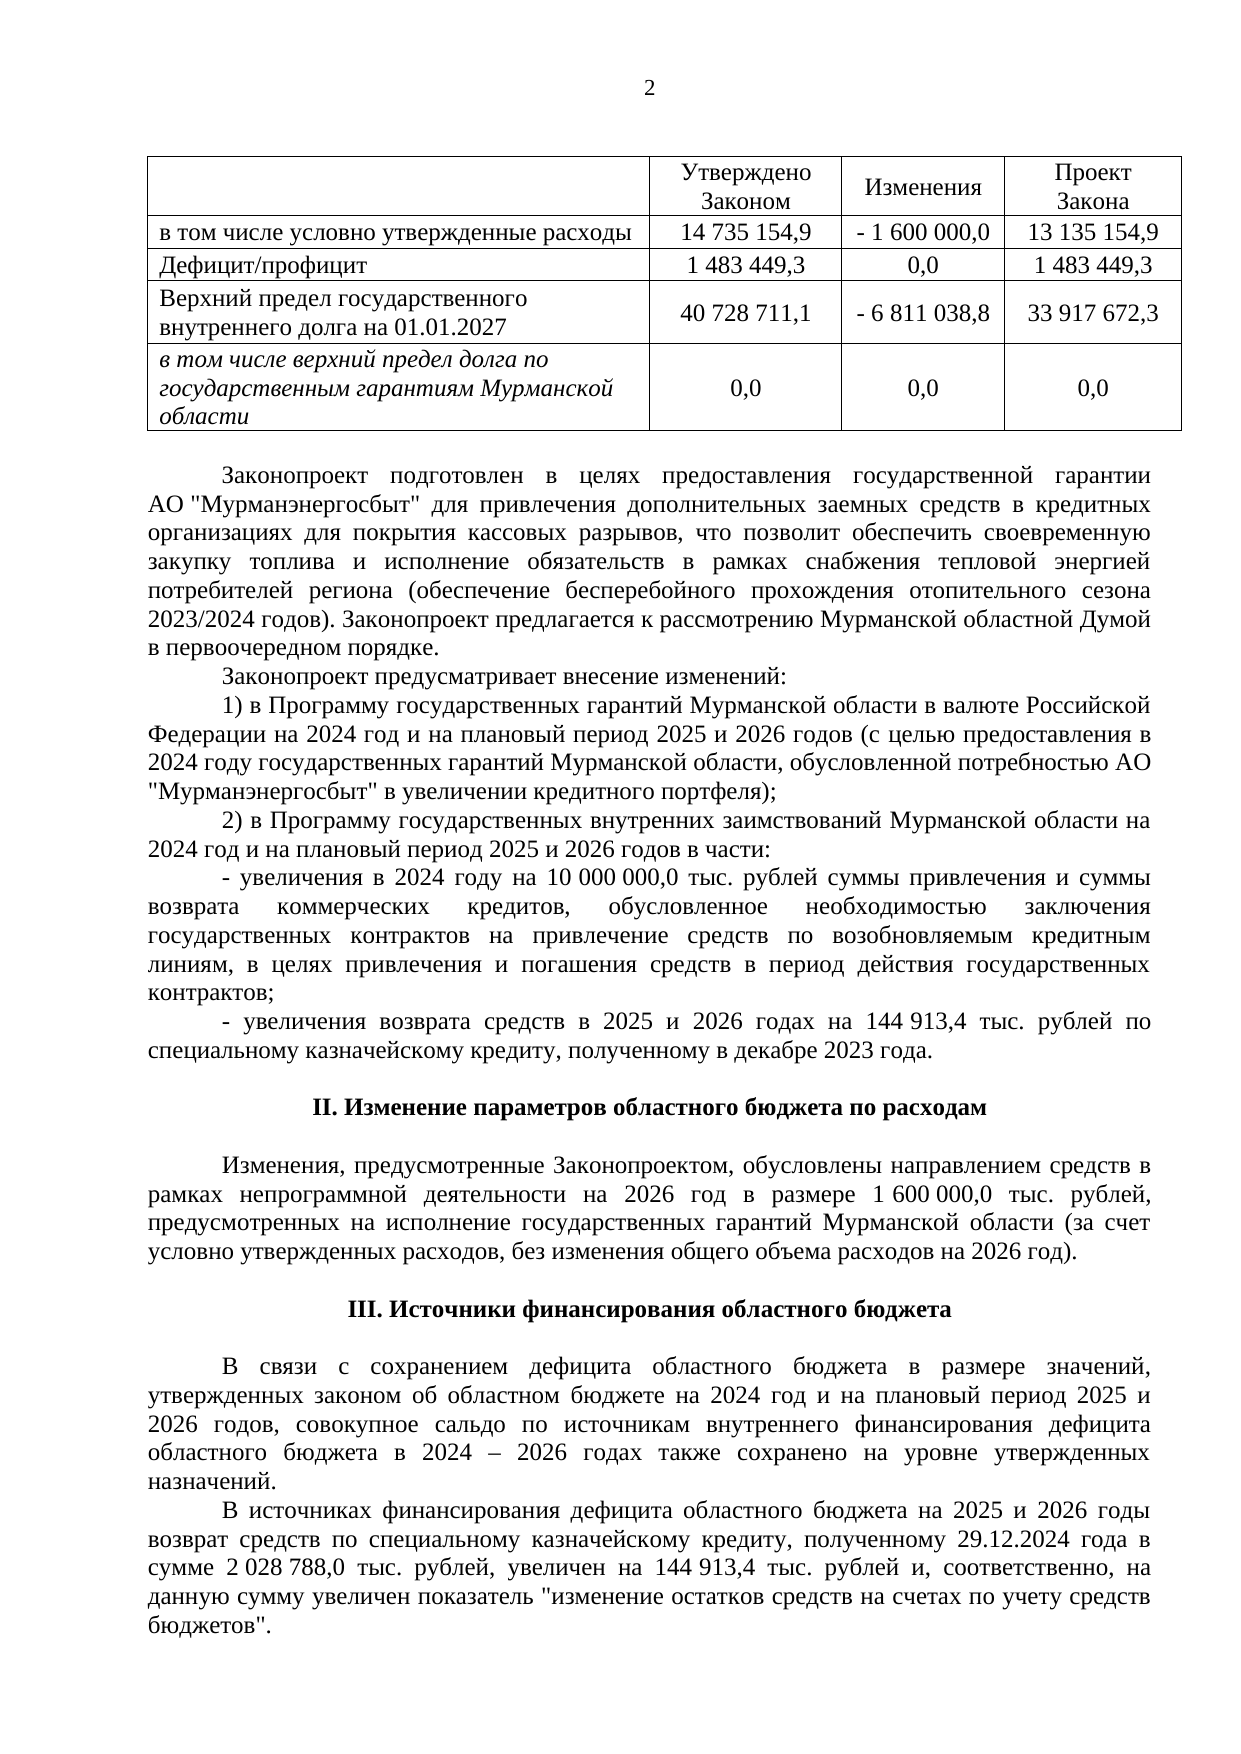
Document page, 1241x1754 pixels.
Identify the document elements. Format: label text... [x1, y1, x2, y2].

table_cell 0,0 [1005, 344, 1181, 430]
table_cell 33 917 672,3 [1005, 281, 1181, 343]
table_header [148, 157, 649, 215]
table_cell 0,0 [650, 344, 841, 430]
text 1) в Программу государственных гарантий Мурманской области в валюте Российской Федерации на 2024 год и на плановый период 2025 и 2026 годов (с целью предоставления в 2024 году государственных гарантий Мурманской области, обусловленной потребностью АО "Мурманэнергосбыт" в увеличении кредитного портфеля); [148, 690, 1152, 805]
table_cell - 6 811 038,8 [842, 281, 1004, 343]
text Законопроект предусматривает внесение изменений: [148, 661, 1152, 690]
table_cell 14 735 154,9 [650, 216, 841, 248]
table_cell - 1 600 000,0 [842, 216, 1004, 248]
table_cell Дефицит/профицит [148, 249, 649, 280]
table_cell 13 135 154,9 [1005, 216, 1181, 248]
table_header Проект Закона [1005, 157, 1181, 215]
text III. Источники финансирования областного бюджета [148, 1294, 1152, 1322]
table_cell Верхний предел государственного внутреннего долга на 01.01.2027 [148, 281, 649, 343]
table_cell 1 483 449,3 [1005, 249, 1181, 280]
table_cell в том числе условно утвержденные расходы [148, 216, 649, 248]
text - увеличения в 2024 году на 10 000 000,0 тыс. рублей суммы привлечения и суммы возврата коммерческих кредитов, обусловленное необходимостью заключения государственных контрактов на привлечение средств по возобновляемым кредитным линиям, в целях привлечения и погашения средств в период действия государственных контрактов; [148, 862, 1152, 1006]
table_cell 40 728 711,1 [650, 281, 841, 343]
text В источниках финансирования дефицита областного бюджета на 2025 и 2026 годы возврат средств по специальному казначейскому кредиту, полученному 29.12.2024 года в сумме 2 028 788,0 тыс. рублей, увеличен на 144 913,4 тыс. рублей и, соответственно, на данную сумму увеличен показатель "изменение остатков средств на счетах по учету средств бюджетов". [148, 1495, 1152, 1639]
table_header Утверждено Законом [650, 157, 841, 215]
table_cell в том числе верхний предел долга по государственным гарантиям Мурманской области [148, 344, 649, 430]
table_cell 1 483 449,3 [650, 249, 841, 280]
text - увеличения возврата средств в 2025 и 2026 годах на 144 913,4 тыс. рублей по специальному казначейскому кредиту, полученному в декабре 2023 года. [148, 1006, 1152, 1064]
text В связи с сохранением дефицита областного бюджета в размере значений, утвержденных законом об областном бюджете на 2024 год и на плановый период 2025 и 2026 годов, совокупное сальдо по источникам внутреннего финансирования дефицита областного бюджета в 2024 – 2026 годах также сохранено на уровне утвержденных назначений. [148, 1351, 1152, 1495]
table_header Изменения [842, 157, 1004, 215]
text 2) в Программу государственных внутренних заимствований Мурманской области на 2024 год и на плановый период 2025 и 2026 годов в части: [148, 805, 1152, 862]
text II. Изменение параметров областного бюджета по расходам [148, 1092, 1152, 1121]
table_cell 0,0 [842, 249, 1004, 280]
table_cell 0,0 [842, 344, 1004, 430]
text Изменения, предусмотренные Законопроектом, обусловлены направлением средств в рамках непрограммной деятельности на 2026 год в размере 1 600 000,0 тыс. рублей, предусмотренных на исполнение государственных гарантий Мурманской области (за счет условно утвержденных расходов, без изменения общего объема расходов на 2026 год). [148, 1150, 1152, 1265]
text Законопроект подготовлен в целях предоставления государственной гарантии АО "Мурманэнергосбыт" для привлечения дополнительных заемных средств в кредитных организациях для покрытия кассовых разрывов, что позволит обеспечить своевременную закупку топлива и исполнение обязательств в рамках снабжения тепловой энергией потребителей региона (обеспечение бесперебойного прохождения отопительного сезона 2023/2024 годов). Законопроект предлагается к рассмотрению Мурманской областной Думой в первоочередном порядке. [148, 460, 1152, 661]
